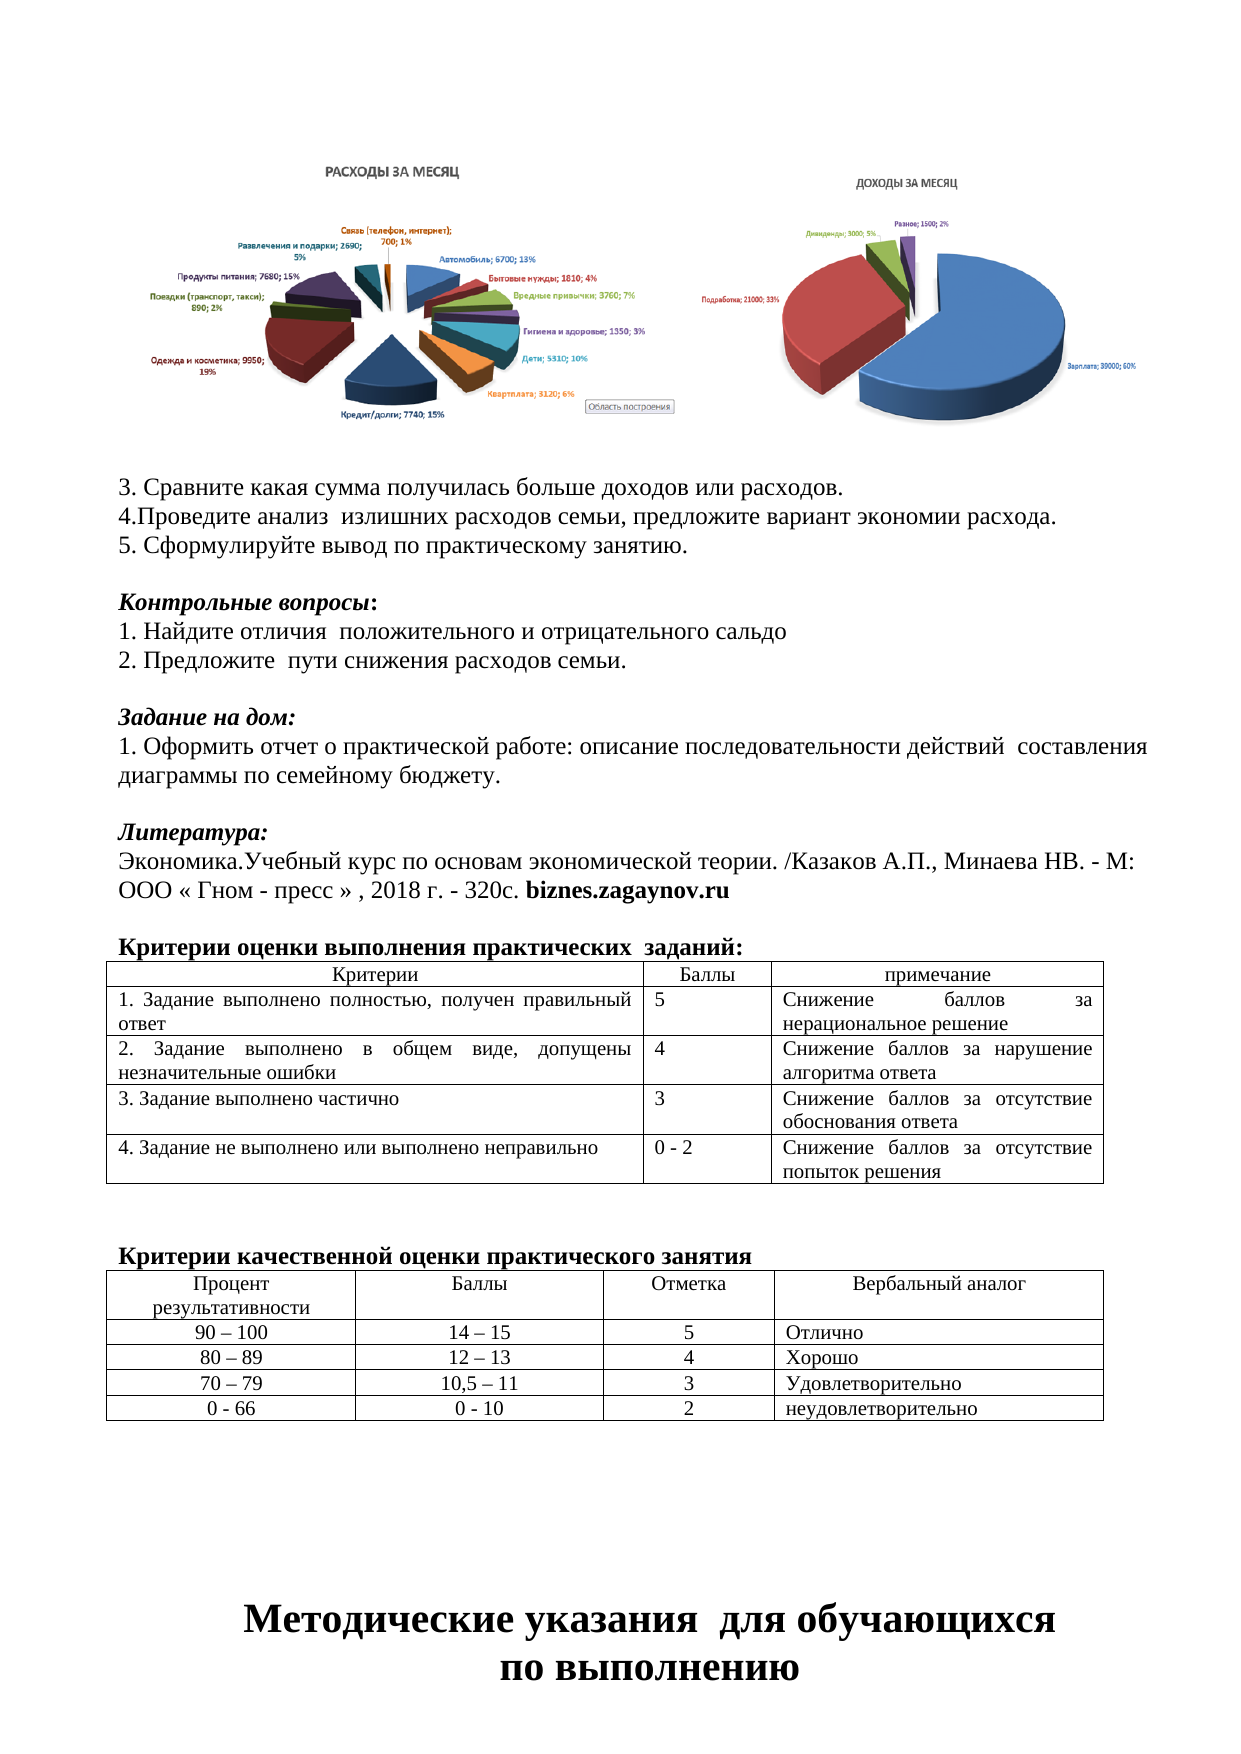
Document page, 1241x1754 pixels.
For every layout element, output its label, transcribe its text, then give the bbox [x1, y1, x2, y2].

table_cell 5 [644, 987, 771, 1035]
table_header Вербальный аналог [775, 1271, 1103, 1319]
text Методические указания для обучающихся [118, 1593, 1181, 1641]
table_cell Снижение баллов за отсутствие обоснования ответа [772, 1085, 1103, 1133]
text Экономика.Учебный курс по основам экономической теории. /Казаков А.П., Минаева НВ. - М: ООО « Гном - пресс » , 2018 г. - 320с. biznes.zagaynov.ru [118, 846, 1181, 903]
table_cell Снижение баллов за отсутствие попыток решения [772, 1135, 1103, 1183]
text Литература: [118, 817, 1181, 846]
text 5. Сформулируйте вывод по практическому занятию. [118, 530, 1181, 558]
table_cell 1. Задание выполнено полностью, получен правильный ответ [107, 987, 643, 1035]
table_cell 0 - 66 [107, 1396, 355, 1419]
table_header Баллы [644, 962, 771, 986]
table_cell Отлично [775, 1320, 1103, 1344]
table_cell 3 [644, 1085, 771, 1133]
table_cell Снижение баллов за нарушение алгоритма ответа [772, 1036, 1103, 1084]
table_header Критерии [107, 962, 643, 986]
table_cell 14 – 15 [356, 1320, 603, 1344]
table_cell Хорошо [775, 1345, 1103, 1369]
text Критерии качественной оценки практического занятия [118, 1241, 1181, 1270]
text Критерии оценки выполнения практических заданий: [118, 932, 1181, 961]
text Задание на дом: [118, 702, 1181, 731]
text 2. Предложите пути снижения расходов семьи. [118, 645, 1181, 673]
table_header Процент результативности [107, 1271, 355, 1319]
table_cell 12 – 13 [356, 1345, 603, 1369]
table_cell 0 - 2 [644, 1135, 771, 1183]
table_cell 0 - 10 [356, 1396, 603, 1419]
table_cell 4 [644, 1036, 771, 1084]
picture [118, 160, 1156, 444]
table_cell 3 [604, 1370, 774, 1394]
table_cell 70 – 79 [107, 1370, 355, 1394]
table_header примечание [772, 962, 1103, 986]
table_cell 80 – 89 [107, 1345, 355, 1369]
table_cell 2. Задание выполнено в общем виде, допущены незначительные ошибки [107, 1036, 643, 1084]
text Контрольные вопросы: [118, 587, 1181, 616]
table_cell 90 – 100 [107, 1320, 355, 1344]
text 1. Найдите отличия положительного и отрицательного сальдо [118, 616, 1181, 645]
table_cell неудовлетворительно [775, 1396, 1103, 1419]
table_cell Удовлетворительно [775, 1370, 1103, 1394]
text по выполнению [118, 1641, 1181, 1689]
table_cell Снижение баллов за нерациональное решение [772, 987, 1103, 1035]
table_header Баллы [356, 1271, 603, 1319]
text 4.Проведите анализ излишних расходов семьи, предложите вариант экономии расхода. [118, 501, 1181, 530]
text 3. Сравните какая сумма получилась больше доходов или расходов. [118, 472, 1181, 501]
table_header Отметка [604, 1271, 774, 1319]
table_cell 3. Задание выполнено частично [107, 1085, 643, 1133]
table_cell 4. Задание не выполнено или выполнено неправильно [107, 1135, 643, 1183]
table_cell 2 [604, 1396, 774, 1419]
table_cell 10,5 – 11 [356, 1370, 603, 1394]
table_cell 5 [604, 1320, 774, 1344]
text 1. Оформить отчет о практической работе: описание последовательности действий составления диаграммы по семейному бюджету. [118, 731, 1181, 788]
table_cell 4 [604, 1345, 774, 1369]
